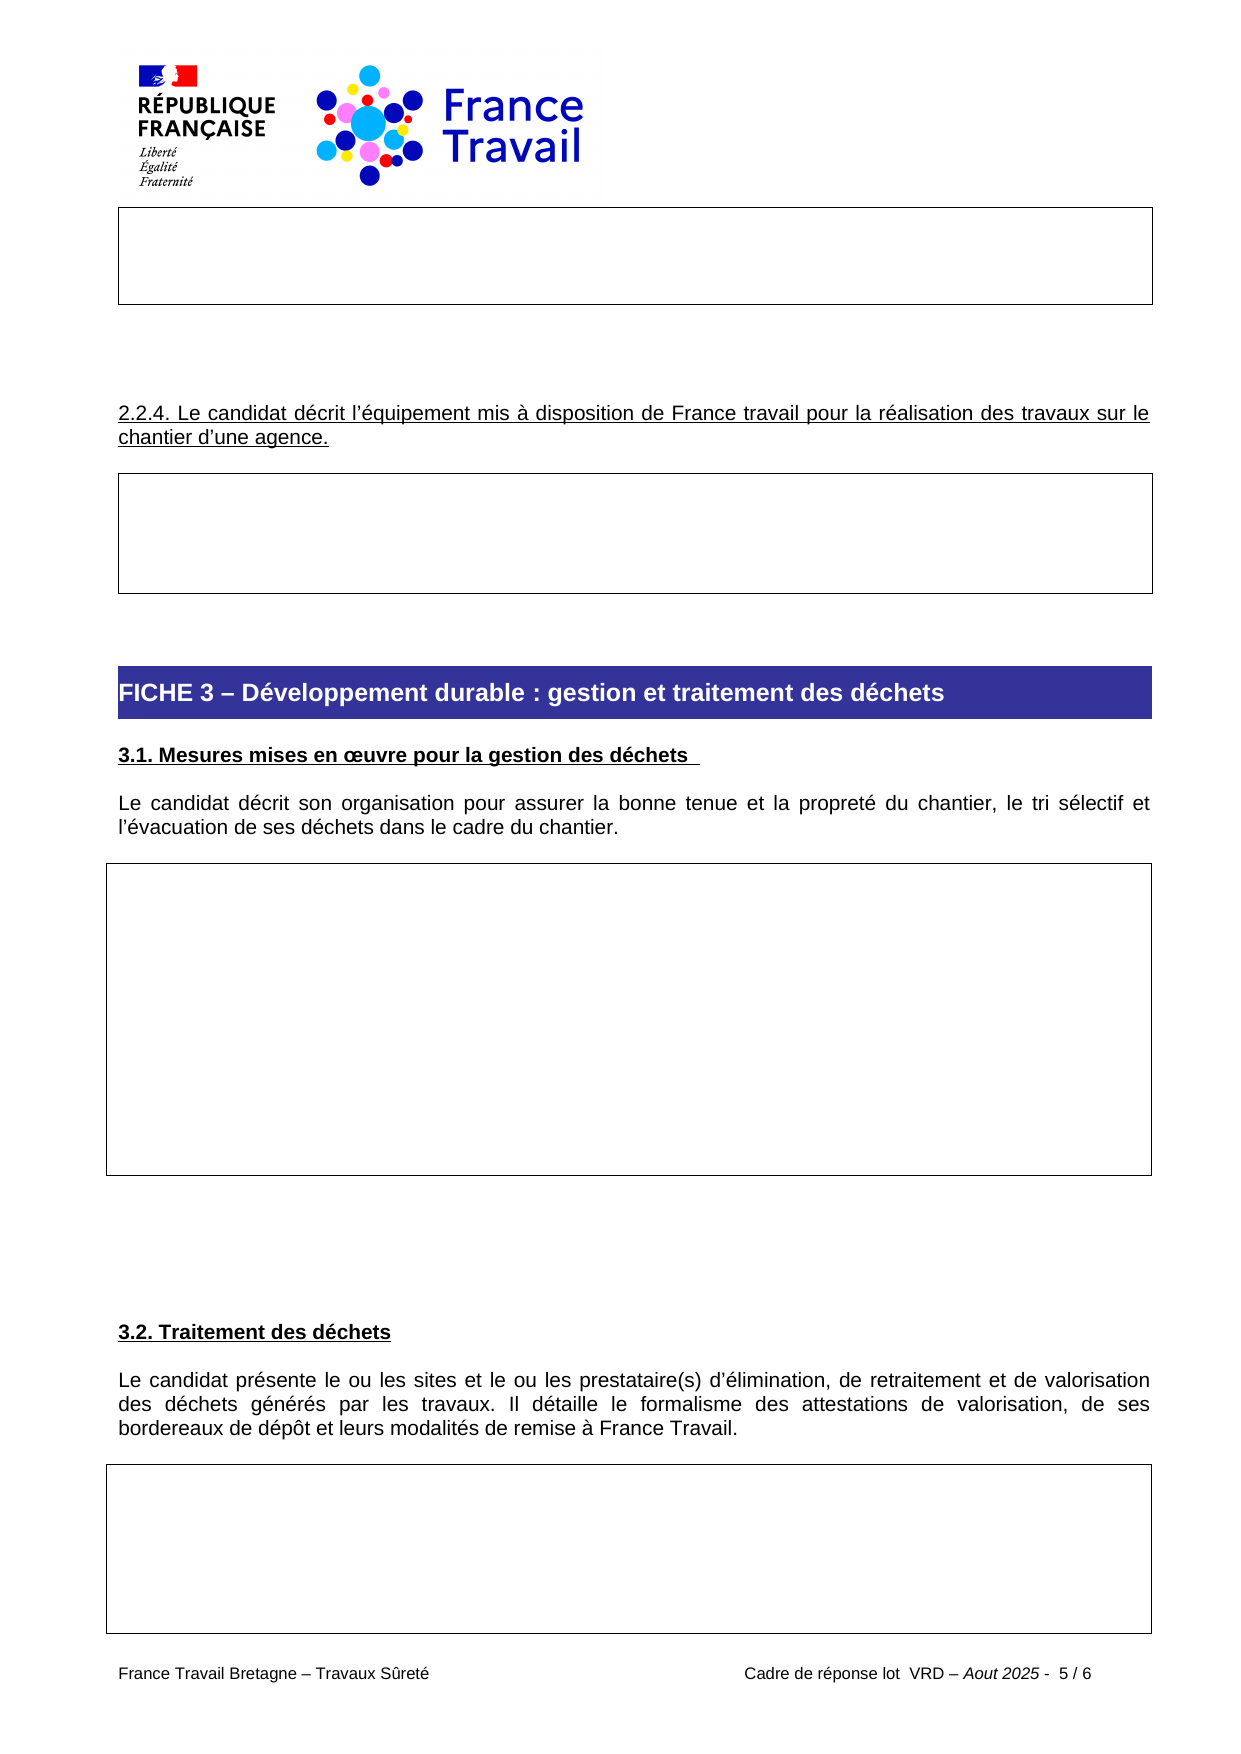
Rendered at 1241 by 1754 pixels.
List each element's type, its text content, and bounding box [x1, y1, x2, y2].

table_header [119, 208, 1152, 304]
picture [118, 44, 604, 207]
table_header [107, 864, 1151, 1175]
text Le candidat décrit son organisation pour assurer la bonne tenue et la propreté du chantier, le tri sélectif et l’évacuation de ses déchets dans le cadre du chantier. [118, 791, 1152, 839]
text 3.1. Mesures mises en œuvre pour la gestion des déchets [118, 743, 1152, 767]
text FICHE 3 – Développement durable : gestion et traitement des déchets [118, 678, 1152, 707]
text 3.2. Traitement des déchets [118, 1320, 1152, 1344]
table_header [119, 474, 1152, 593]
text 2.2.4. Le candidat décrit l’équipement mis à disposition de France travail pour la réalisation des travaux sur le chantier d’une agence. [118, 401, 1152, 448]
table_header [107, 1465, 1151, 1633]
text Le candidat présente le ou les sites et le ou les prestataire(s) d’élimination, de retraitement et de valorisation des déchets générés par les travaux. Il détaille le formalisme des attestations de valorisation, de ses bordereaux de dépôt et leurs modalités de remise à France Travail. [118, 1368, 1152, 1440]
